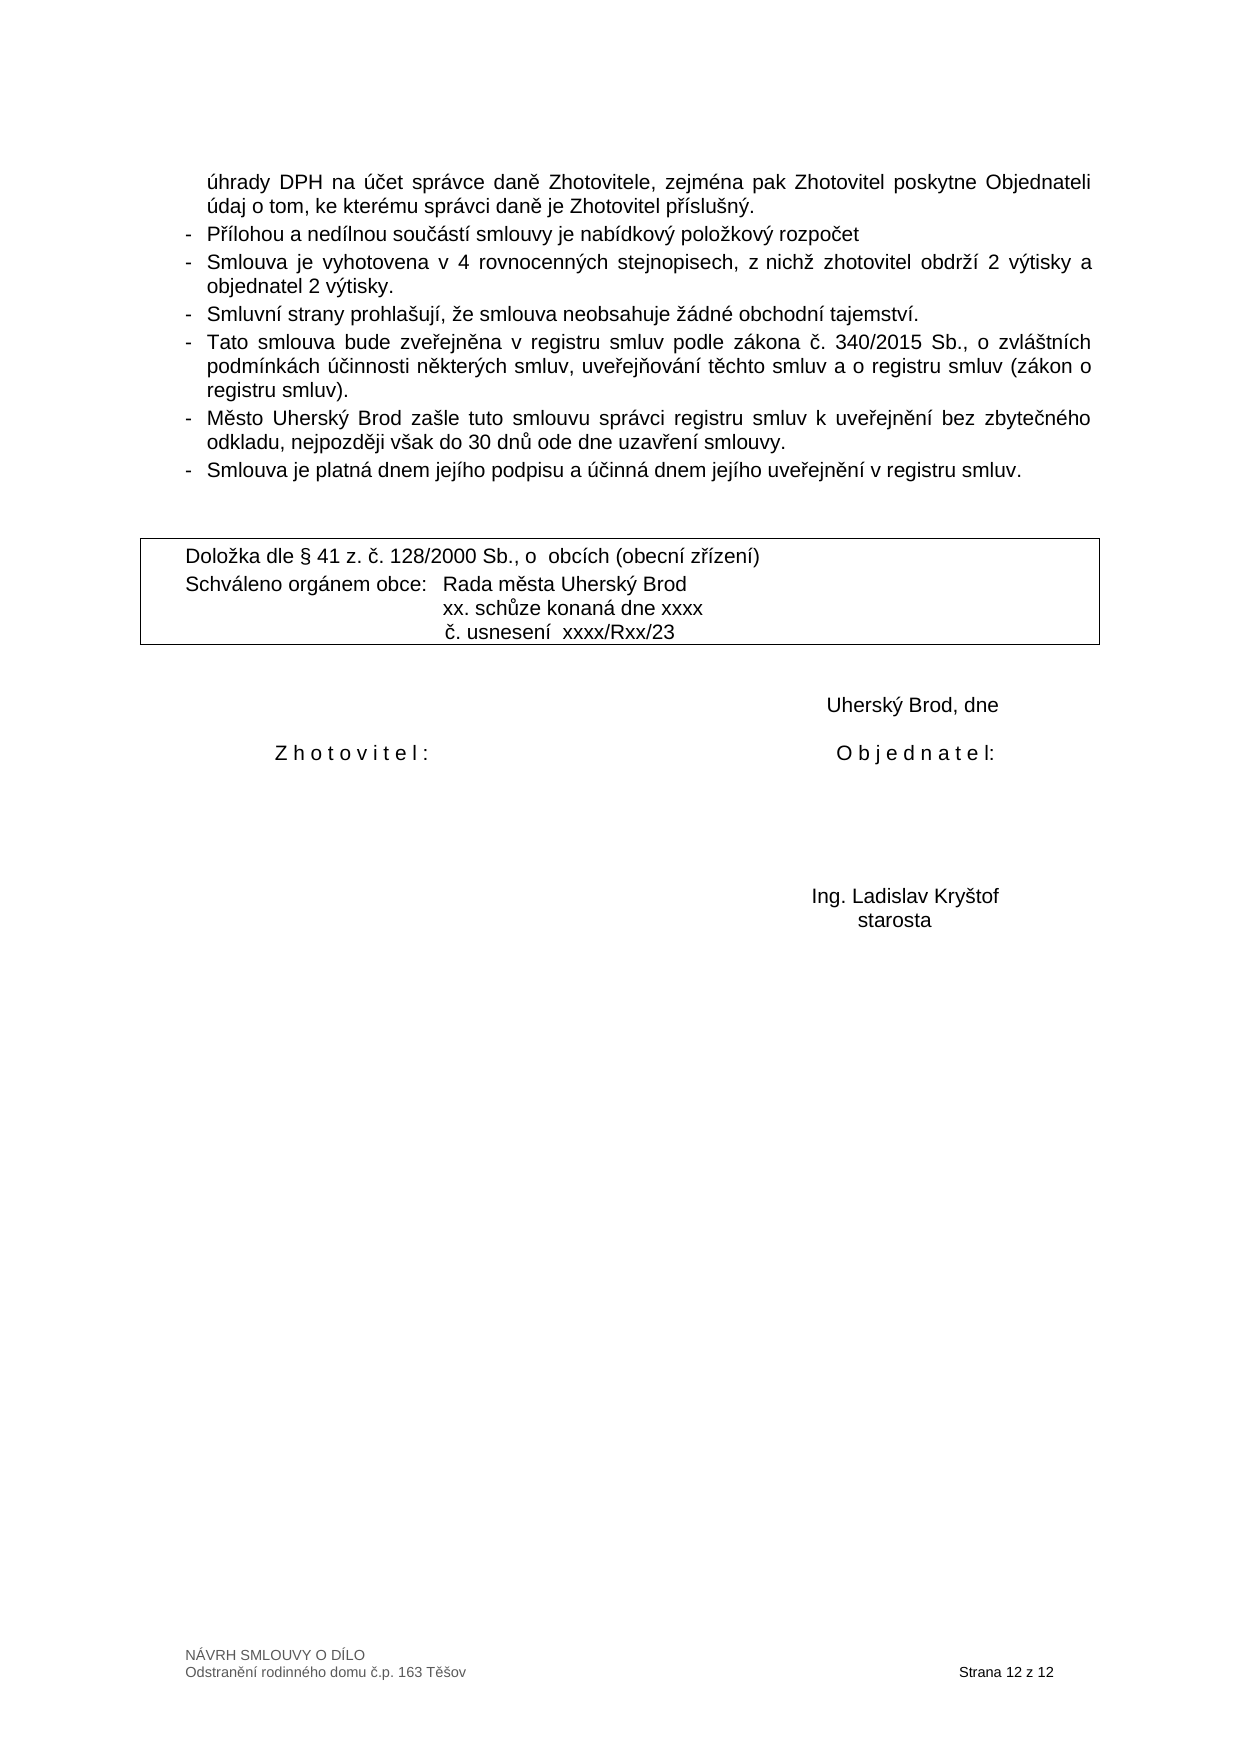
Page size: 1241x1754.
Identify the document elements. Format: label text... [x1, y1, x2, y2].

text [185, 169, 1093, 217]
text Přílohou a nedílnou součástí smlouvy je nabídkový položkový rozpočet [185, 222, 1093, 246]
text Tato smlouva bude zveřejněna v registru smluv podle zákona č. 340/2015 Sb., o zvláštních podmínkách účinnosti některých smluv, uveřejňování těchto smluv a o registru smluv (zákon o registru smluv). [185, 330, 1093, 402]
text starosta [185, 908, 1093, 932]
text Uherský Brod, dne [185, 692, 1093, 716]
table_header Doložka dle § 41 z. č. 128/2000 Sb., o obcích (obecní zřízení) [141, 539, 1099, 572]
table_cell Schváleno orgánem obce: Rada města Uherský Brod [141, 572, 1099, 596]
table_cell xx. schůze konaná dne xxxx č. usnesení xxxx/Rxx/23 [141, 596, 1099, 643]
text Smluvní strany prohlašují, že smlouva neobsahuje žádné obchodní tajemství. [185, 302, 1093, 326]
text Ing. Ladislav Kryštof [185, 884, 1093, 908]
text Smlouva je platná dnem jejího podpisu a účinná dnem jejího uveřejnění v registru smluv. [185, 458, 1093, 482]
text Město Uherský Brod zašle tuto smlouvu správci registru smluv k uveřejnění bez zbytečného odkladu, nejpozději však do 30 dnů ode dne uzavření smlouvy. [185, 406, 1093, 454]
text Smlouva je vyhotovena v 4 rovnocenných stejnopisech, z nichž zhotovitel obdrží 2 výtisky a objednatel 2 výtisky. [185, 250, 1093, 298]
text Z h o t o v i t e l : O b j e d n a t e l: [185, 740, 1093, 764]
